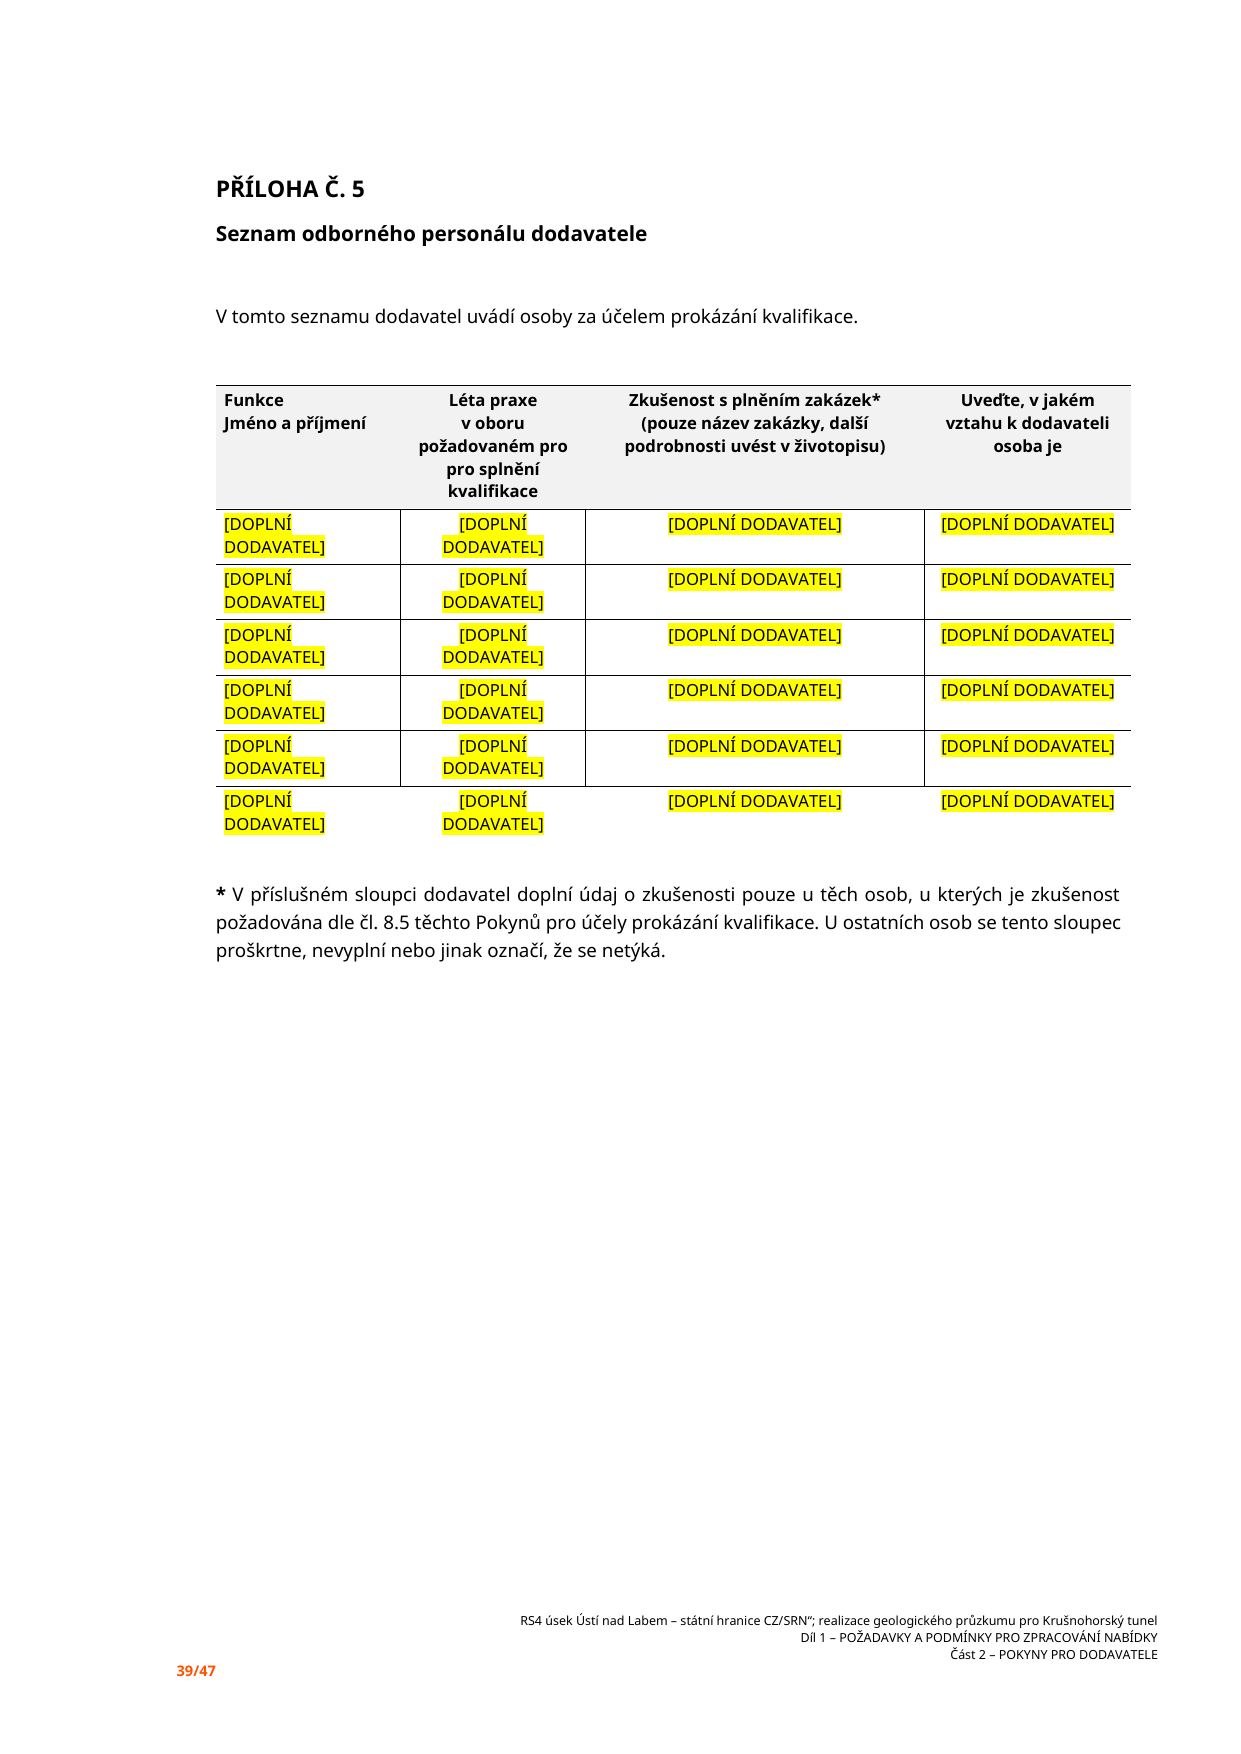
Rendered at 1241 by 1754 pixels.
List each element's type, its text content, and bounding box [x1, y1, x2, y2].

table_cell [DOPLNÍ DODAVATEL] [586, 731, 924, 786]
table_cell [DOPLNÍ DODAVATEL] [586, 565, 924, 619]
table_cell [DOPLNÍ DODAVATEL] [925, 676, 1131, 730]
table_cell [DOPLNÍ DODAVATEL] [216, 510, 400, 564]
table_cell [DOPLNÍ DODAVATEL] [216, 731, 400, 786]
text * V příslušném sloupci dodavatel doplní údaj o zkušenosti pouze u těch osob, u kterých je zkušenost požadována dle čl. 8.5 těchto Pokynů pro účely prokázání kvalifikace. U ostatních osob se tento sloupec proškrtne, nevyplní nebo jinak označí, že se netýká. [216, 881, 1122, 963]
table_cell [DOPLNÍ DODAVATEL] [586, 620, 924, 675]
table_cell [DOPLNÍ DODAVATEL] [924, 787, 1131, 841]
table_cell [DOPLNÍ DODAVATEL] [216, 565, 400, 619]
text V tomto seznamu dodavatel uvádí osoby za účelem prokázání kvalifikace. [216, 304, 1122, 329]
table_cell [DOPLNÍ DODAVATEL] [401, 787, 585, 841]
table_cell [DOPLNÍ DODAVATEL] [925, 620, 1131, 675]
text Seznam odborného personálu dodavatele [216, 219, 1122, 248]
table_cell [DOPLNÍ DODAVATEL] [925, 510, 1131, 564]
table_cell [DOPLNÍ DODAVATEL] [925, 731, 1131, 786]
table_header Léta praxe v oboru požadovaném pro pro splnění kvalifikace [401, 386, 585, 508]
table_header Zkušenost s plněním zakázek* (pouze název zakázky, další podrobnosti uvést v životopisu) [585, 386, 924, 508]
table_cell [DOPLNÍ DODAVATEL] [925, 565, 1131, 619]
table_cell [DOPLNÍ DODAVATEL] [216, 787, 401, 841]
table_cell [DOPLNÍ DODAVATEL] [401, 510, 585, 564]
table_cell [DOPLNÍ DODAVATEL] [401, 620, 585, 675]
table_cell [DOPLNÍ DODAVATEL] [216, 620, 400, 675]
table_cell [DOPLNÍ DODAVATEL] [216, 676, 400, 730]
table_cell [DOPLNÍ DODAVATEL] [401, 676, 585, 730]
table_cell [DOPLNÍ DODAVATEL] [586, 510, 924, 564]
table_cell [DOPLNÍ DODAVATEL] [585, 787, 924, 841]
table_header Funkce Jméno a příjmení [216, 386, 401, 508]
table_cell [DOPLNÍ DODAVATEL] [401, 565, 585, 619]
text Příloha č. 5 [216, 173, 1122, 204]
table_cell [DOPLNÍ DODAVATEL] [401, 731, 585, 786]
table_header Uveďte, v jakém vztahu k dodavateli osoba je [924, 386, 1131, 508]
table_cell [DOPLNÍ DODAVATEL] [586, 676, 924, 730]
